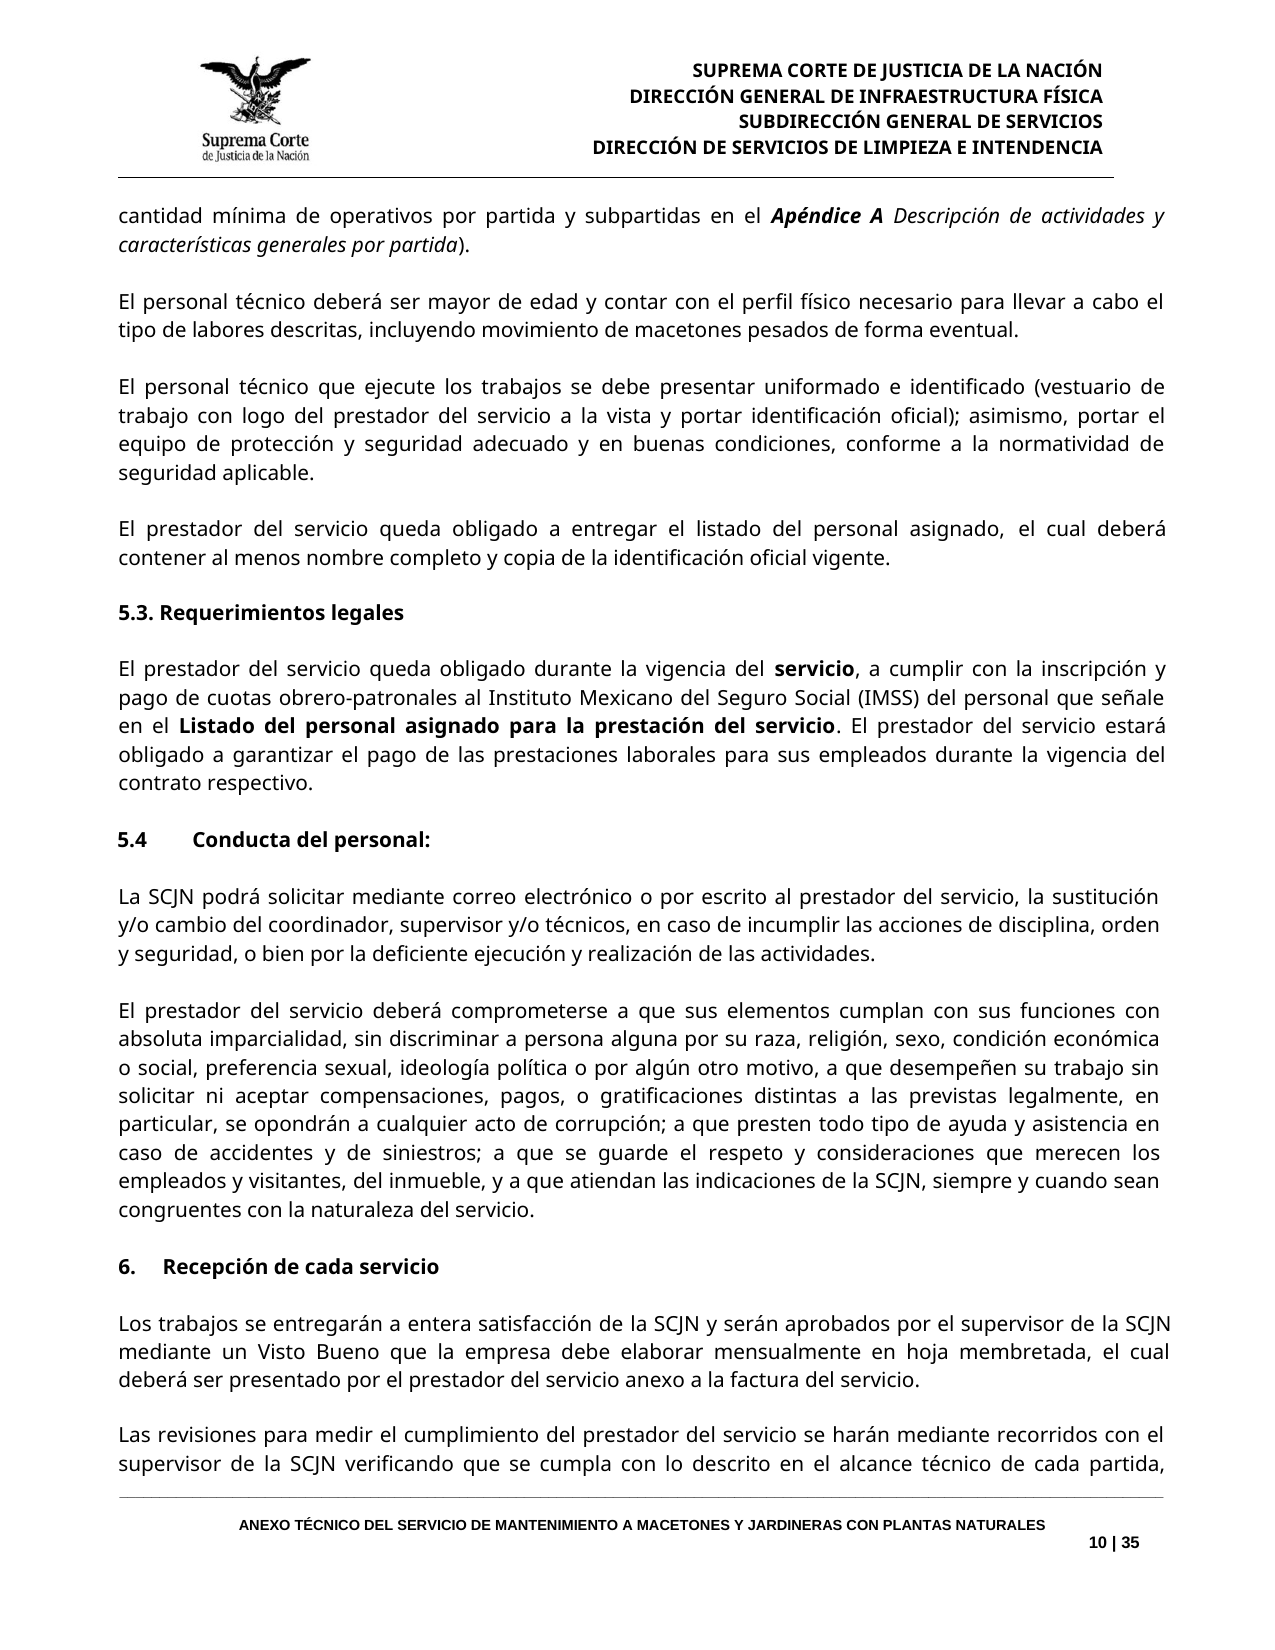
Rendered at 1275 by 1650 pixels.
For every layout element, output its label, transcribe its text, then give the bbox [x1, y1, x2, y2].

text El personal técnico deberá ser mayor de edad y contar con el perfil físico necesario para llevar a cabo el tipo de labores descritas, incluyendo movimiento de macetones pesados de forma eventual. [118, 287, 1167, 344]
text El prestador del servicio queda obligado a entregar el listado del personal asignado, el cual deberá contener al menos nombre completo y copia de la identificación oficial vigente. [118, 514, 1167, 571]
picture [191, 33, 317, 171]
list Conducta del personal: [117, 825, 1167, 854]
text La SCJN podrá solicitar mediante correo electrónico o por escrito al prestador del servicio, la sustitución y/o cambio del coordinador, supervisor y/o técnicos, en caso de incumplir las acciones de disciplina, orden y seguridad, o bien por la deficiente ejecución y realización de las actividades. [118, 882, 1162, 967]
text El personal técnico que ejecute los trabajos se debe presentar uniformado e identificado (vestuario de trabajo con logo del prestador del servicio a la vista y portar identificación oficial); asimismo, portar el equipo de protección y seguridad adecuado y en buenas condiciones, conforme a la normatividad de seguridad aplicable. [118, 372, 1167, 486]
text Recepción de cada servicio [118, 1252, 1171, 1280]
text Los trabajos se entregarán a entera satisfacción de la SCJN y serán aprobados por el supervisor de la SCJN mediante un Visto Bueno que la empresa debe elaborar mensualmente en hoja membretada, el cual deberá ser presentado por el prestador del servicio anexo a la factura del servicio. [118, 1309, 1171, 1394]
text El prestador del servicio queda obligado durante la vigencia del servicio, a cumplir con la inscripción y pago de cuotas obrero-patronales al Instituto Mexicano del Seguro Social (IMSS) del personal que señale en el Listado del personal asignado para la prestación del servicio. El prestador del servicio estará obligado a garantizar el pago de las prestaciones laborales para sus empleados durante la vigencia del contrato respectivo. [118, 654, 1167, 797]
text El prestador del servicio deberá comprometerse a que sus elementos cumplan con sus funciones con absoluta imparcialidad, sin discriminar a persona alguna por su raza, religión, sexo, condición económica o social, preferencia sexual, ideología política o por algún otro motivo, a que desempeñen su trabajo sin solicitar ni aceptar compensaciones, pagos, o gratificaciones distintas a las previstas legalmente, en particular, se opondrán a cualquier acto de corrupción; a que presten todo tipo de ayuda y asistencia en caso de accidentes y de siniestros; a que se guarde el respeto y consideraciones que merecen los empleados y visitantes, del inmueble, y a que atiendan las indicaciones de la SCJN, siempre y cuando sean congruentes con la naturaleza del servicio. [118, 996, 1162, 1223]
text 5.3. Requerimientos legales [118, 598, 1167, 626]
